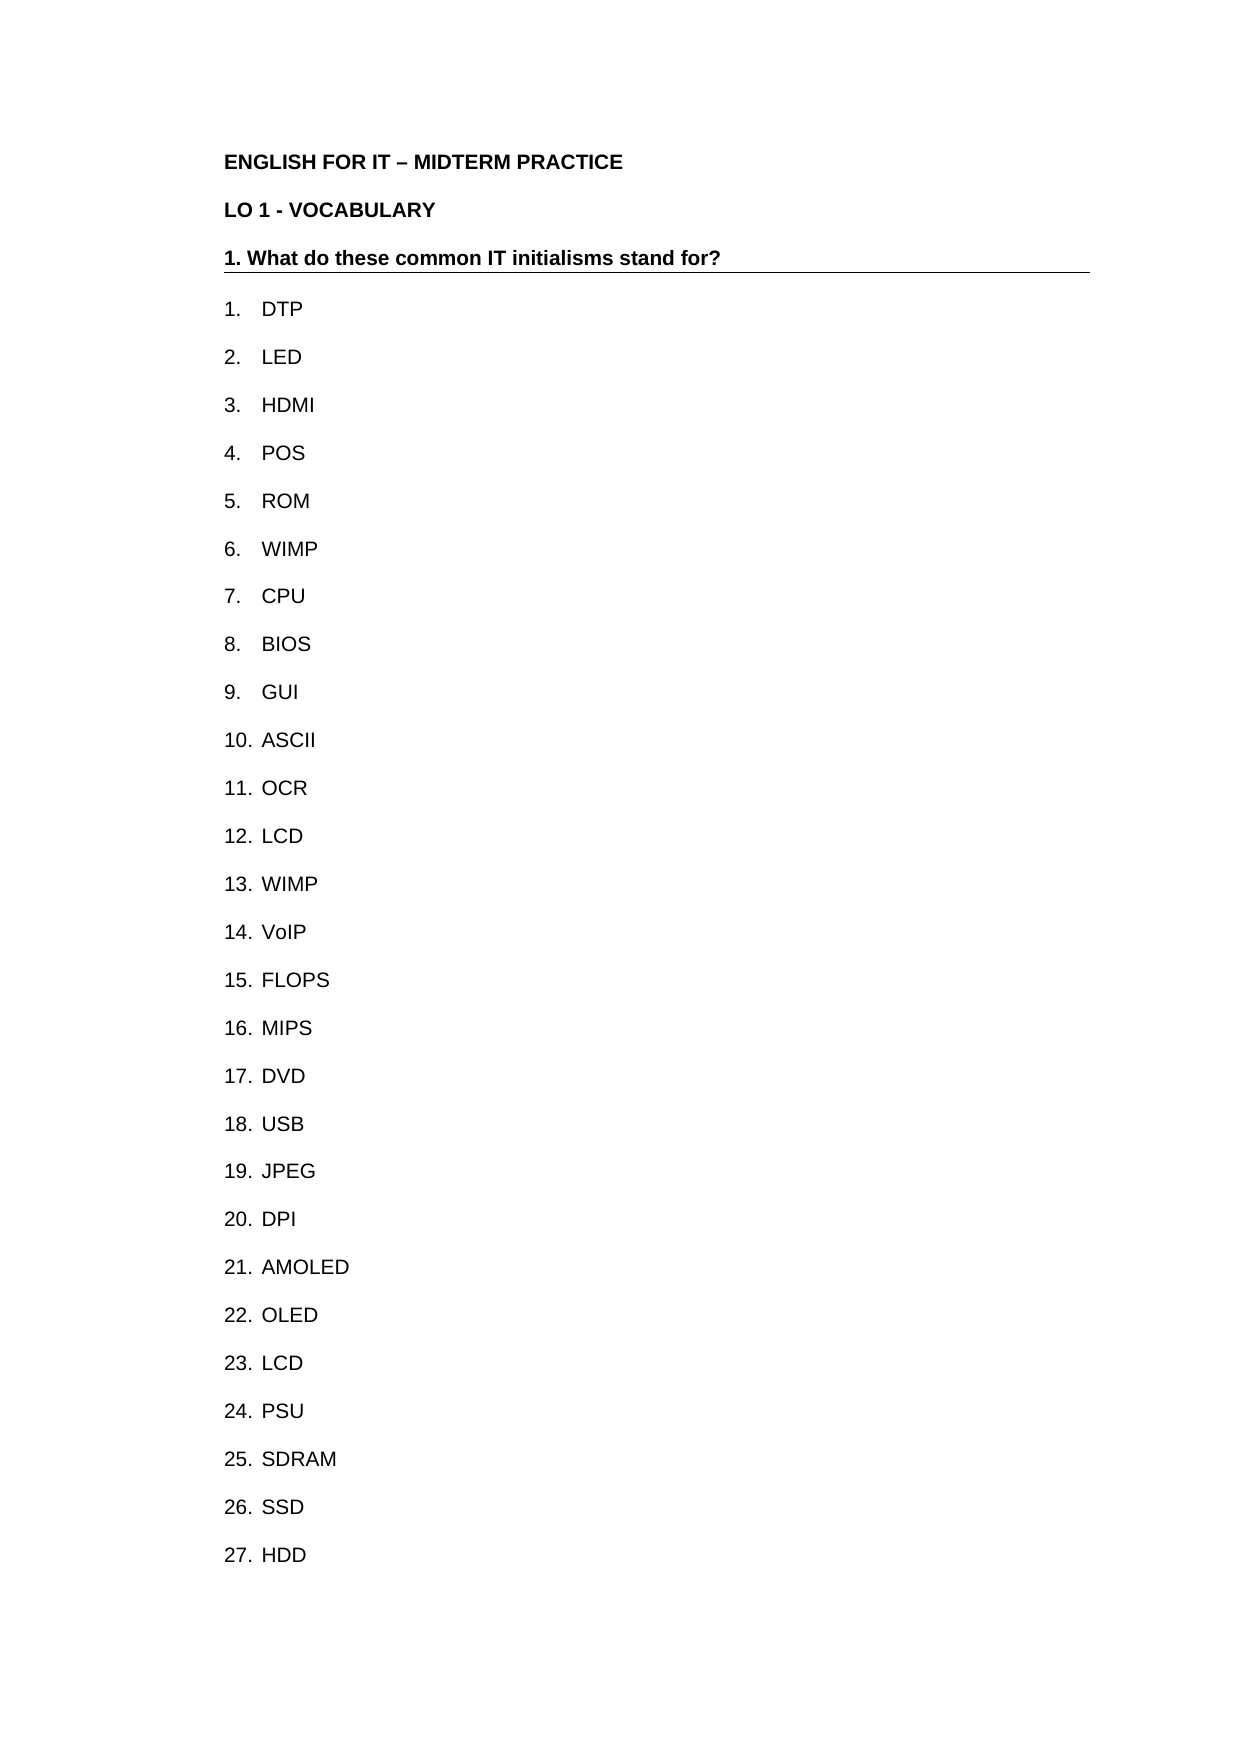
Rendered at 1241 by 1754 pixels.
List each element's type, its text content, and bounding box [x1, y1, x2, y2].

list LCD [224, 1351, 1090, 1375]
text LO 1 - VOCABULARY [224, 198, 1090, 222]
list BIOS [224, 632, 1090, 656]
list CPU [224, 584, 1090, 608]
list HDMI [224, 393, 1090, 417]
list LCD [224, 824, 1090, 848]
list ASCII [224, 728, 1090, 752]
list ROM [224, 488, 1090, 512]
list JPEG [224, 1159, 1090, 1183]
list VoIP [224, 920, 1090, 944]
list MIPS [224, 1016, 1090, 1039]
list FLOPS [224, 968, 1090, 992]
list DVD [224, 1063, 1090, 1087]
text 1. What do these common IT initialisms stand for? [224, 246, 1090, 272]
list DPI [224, 1207, 1090, 1231]
list USB [224, 1111, 1090, 1135]
list PSU [224, 1399, 1090, 1423]
text ENGLISH FOR IT – MIDTERM PRACTICE [224, 150, 1090, 174]
list GUI [224, 680, 1090, 704]
list WIMP [224, 536, 1090, 560]
list SDRAM [224, 1447, 1090, 1471]
list WIMP [224, 872, 1090, 896]
list AMOLED [224, 1255, 1090, 1279]
list OCR [224, 776, 1090, 800]
list SSD [224, 1495, 1090, 1519]
list OLED [224, 1303, 1090, 1327]
list HDD [224, 1543, 1090, 1567]
list LED [224, 345, 1090, 369]
list POS [224, 441, 1090, 464]
list DTP [224, 297, 1090, 321]
